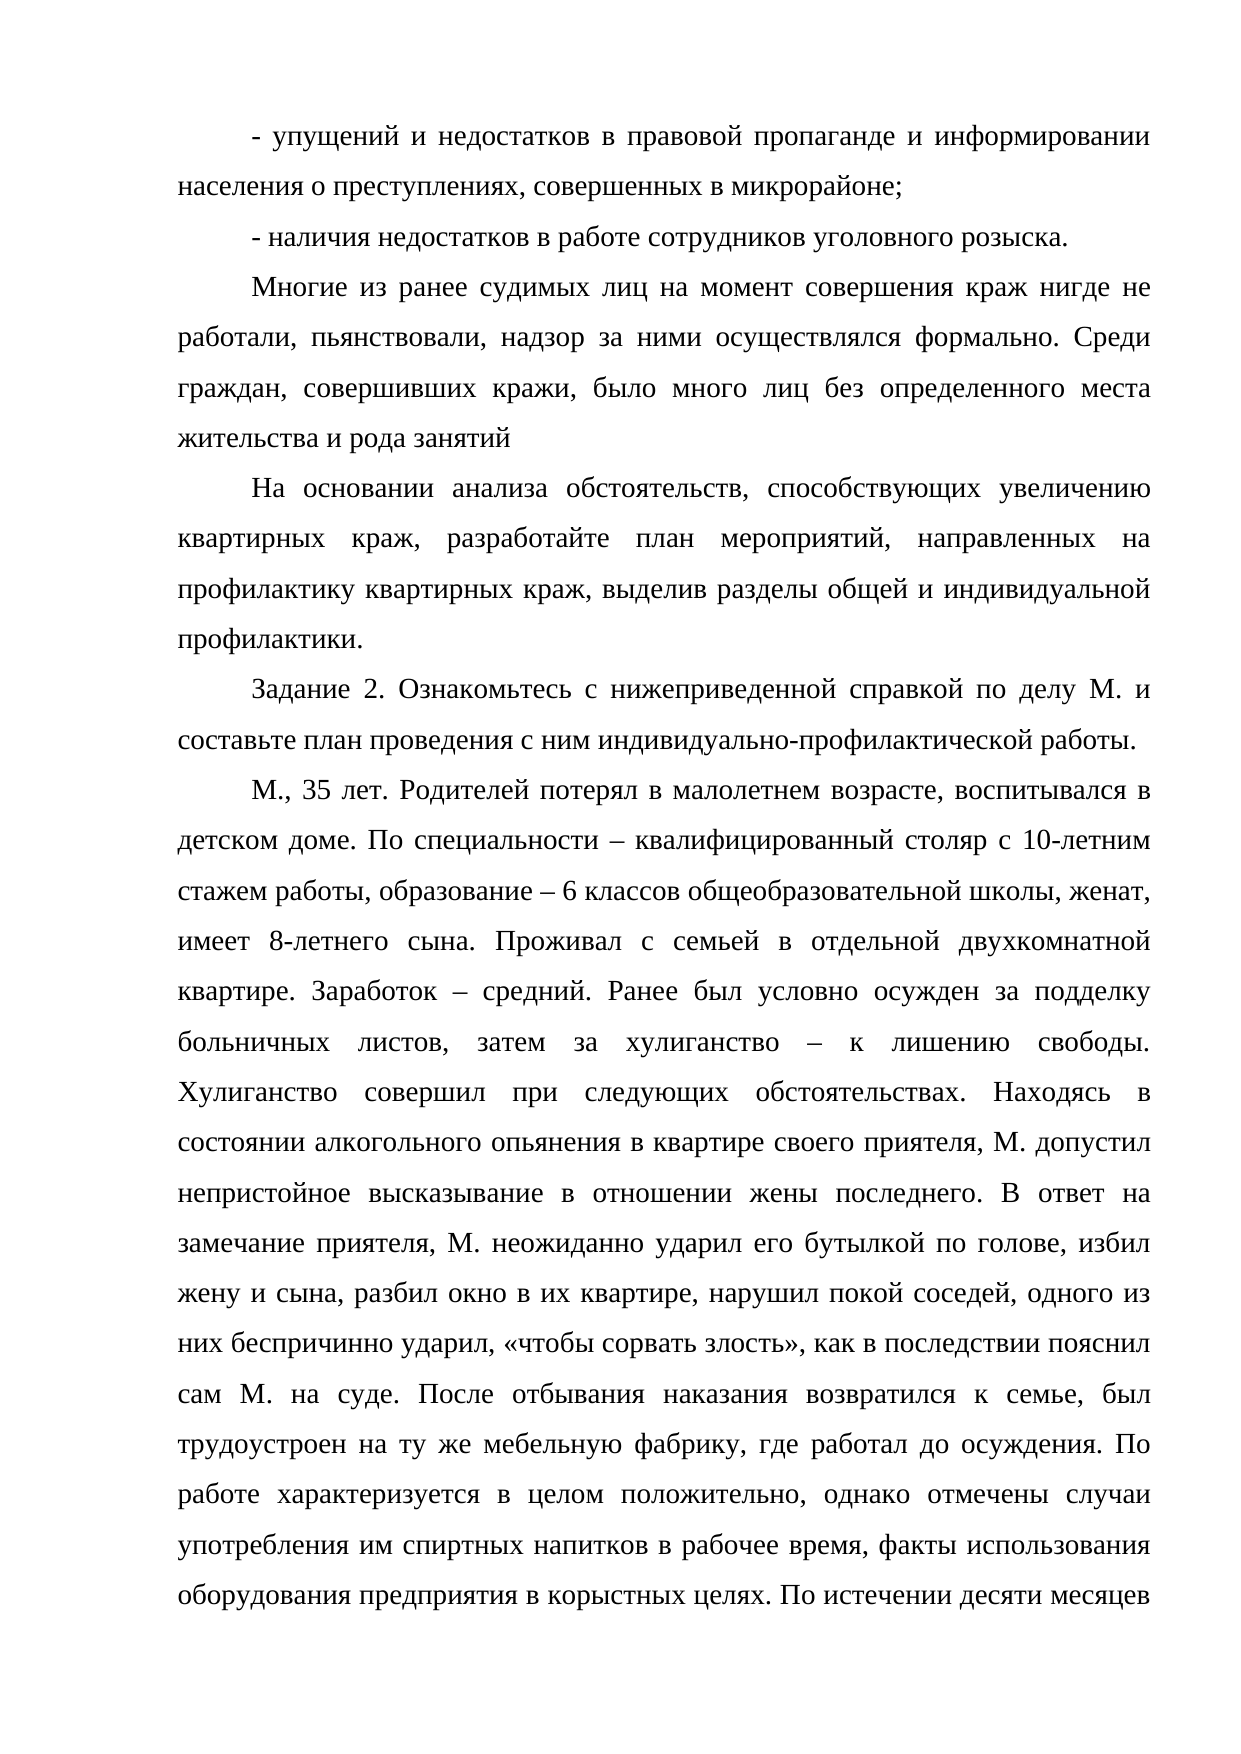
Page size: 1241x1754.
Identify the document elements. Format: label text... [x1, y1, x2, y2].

text Многие из ранее судимых лиц на момент совершения краж нигде не работали, пьянствовали, надзор за ними осуществлялся формально. Среди граждан, совершивших кражи, было много лиц без определенного места жительства и рода занятий [177, 269, 1152, 453]
text На основании анализа обстоятельств, способствующих увеличению квартирных краж, разработайте план мероприятий, направленных на профилактику квартирных краж, выделив разделы общей и индивидуальной профилактики. [177, 470, 1152, 655]
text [177, 772, 1152, 1611]
text - упущений и недостатков в правовой пропаганде и информировании населения о преступлениях, совершенных в микрорайоне; [177, 118, 1152, 202]
text - наличия недостатков в работе сотрудников уголовного розыска. [177, 219, 1152, 252]
text Задание 2. Ознакомьтесь с нижеприведенной справкой по делу М. и составьте план проведения с ним индивидуально-профилактической работы. [177, 672, 1152, 755]
